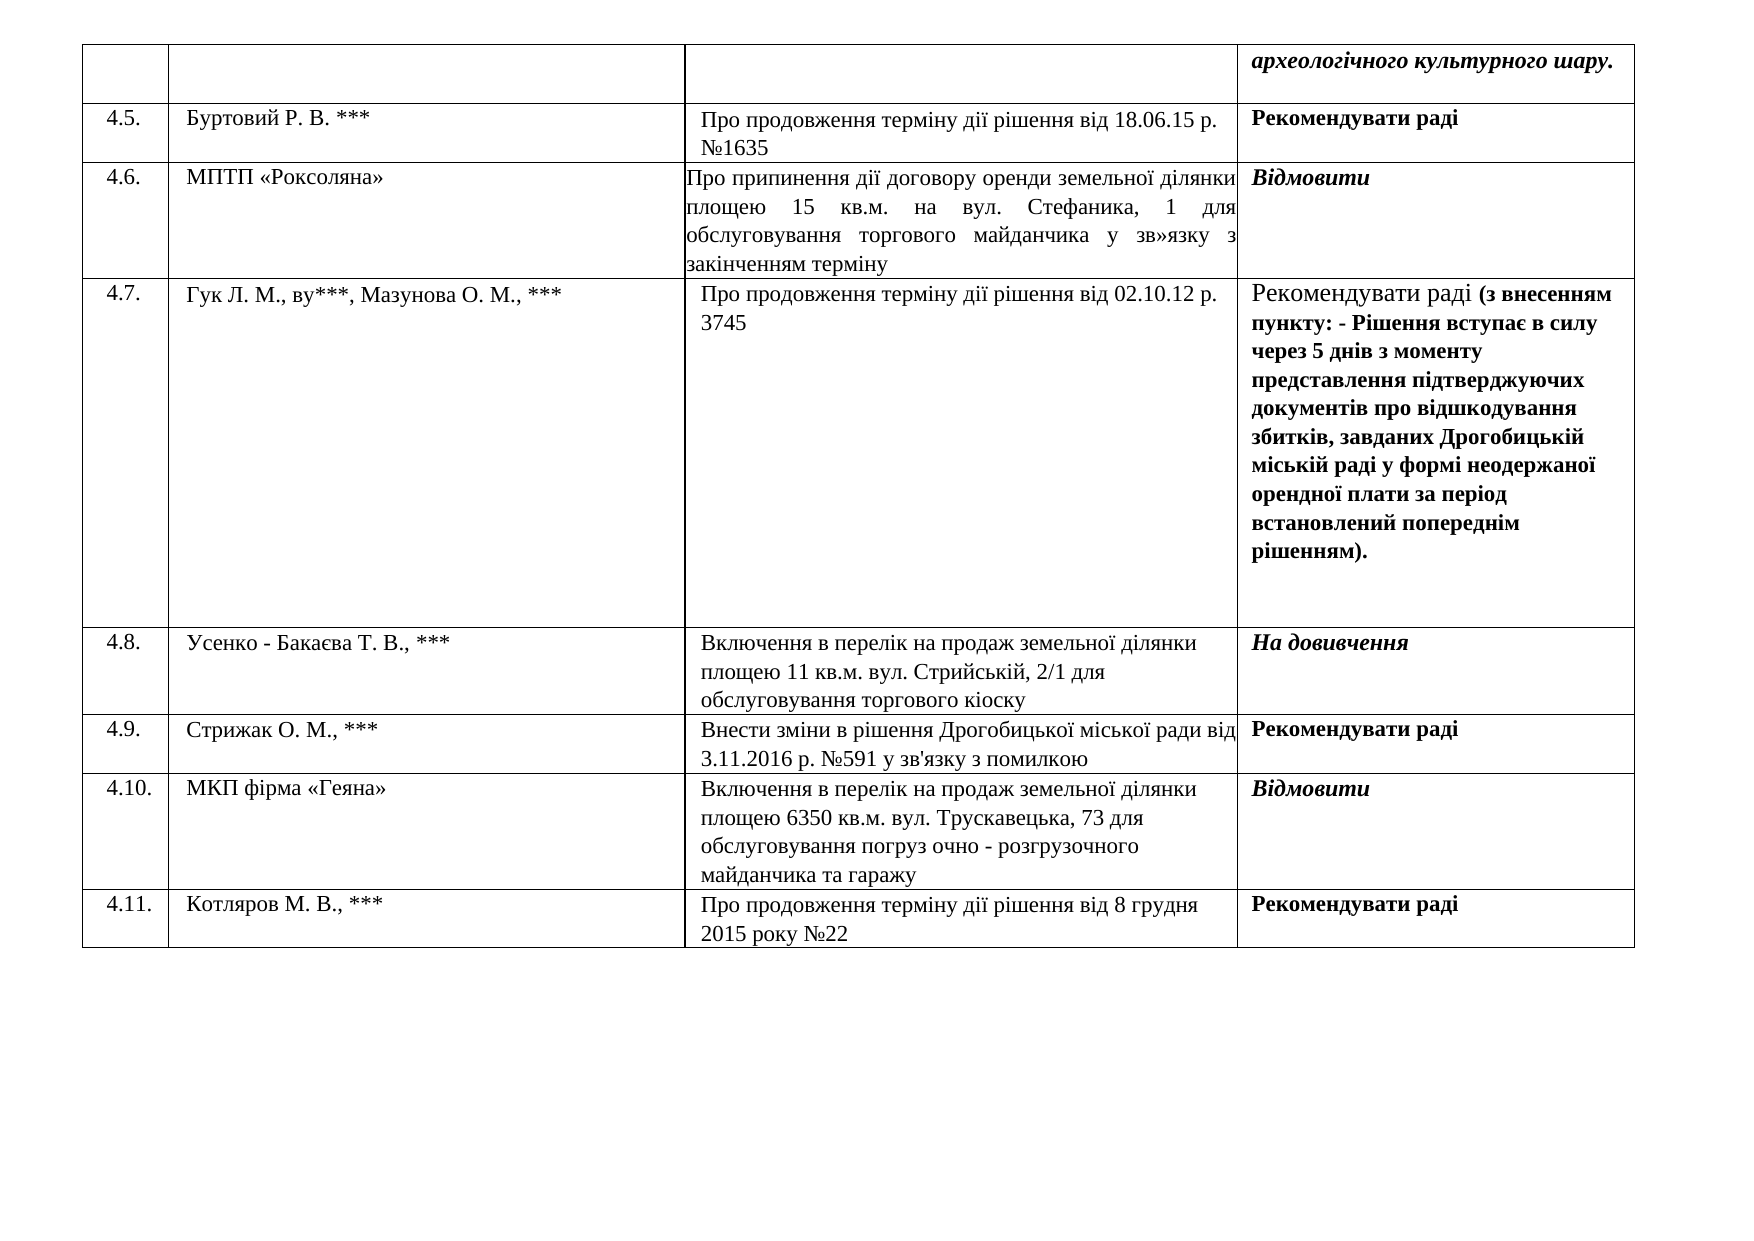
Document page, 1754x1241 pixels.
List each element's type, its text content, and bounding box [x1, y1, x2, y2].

table_cell Буртовий Р. В. *** [169, 104, 684, 162]
table_cell 4.8. [83, 628, 168, 714]
table_cell Котляров М. В., *** [169, 890, 684, 947]
table_cell Усенко - Бакаєва Т. В., *** [169, 628, 684, 714]
table_cell 4.9. [83, 715, 168, 773]
table_header [83, 45, 168, 103]
table_cell Відмовити [1238, 163, 1634, 278]
table_cell Внести зміни в рішення Дрогобицької міської ради від 3.11.2016 р. №591 у зв'язку з помилкою [686, 715, 1237, 773]
table_cell 4.5. [83, 104, 168, 162]
table_cell Рекомендувати раді [1238, 890, 1634, 947]
table_header [169, 45, 684, 103]
table_cell Про припинення дії договору оренди земельної ділянки площею 15 кв.м. на вул. Стефаника, 1 для обслуговування торгового майданчика у зв»язку з закінченням терміну [686, 163, 1237, 278]
table_cell 4.10. [83, 774, 168, 889]
table_cell Включення в перелік на продаж земельної ділянки площею 11 кв.м. вул. Стрийській, 2/1 для обслуговування торгового кіоску [686, 628, 1237, 714]
table_cell На довивчення [1238, 628, 1634, 714]
table_cell Рекомендувати раді (з внесенням пункту: - Рішення вступає в силу через 5 днів з моменту представлення підтверджуючих документів про відшкодування збитків, завданих Дрогобицькій міській раді у формі неодержаної орендної плати за період встановлений попереднім рішенням). [1238, 279, 1634, 627]
table_cell Про продовження терміну дії рішення від 8 грудня 2015 року №22 [686, 890, 1237, 947]
table_cell 4.11. [83, 890, 168, 947]
table_cell Про продовження терміну дії рішення від 02.10.12 р. 3745 [686, 279, 1237, 627]
table_cell 4.7. [83, 279, 168, 627]
table_cell Стрижак О. М., *** [169, 715, 684, 773]
table_cell Про продовження терміну дії рішення від 18.06.15 р. №1635 [686, 104, 1237, 162]
table_header [686, 45, 1237, 103]
table_cell Гук Л. М., ву***, Мазунова О. М., *** [169, 279, 684, 627]
table_header археологічного культурного шару. [1238, 45, 1634, 103]
table_cell МПТП «Роксоляна» [169, 163, 684, 278]
table_cell Рекомендувати раді [1238, 715, 1634, 773]
table_cell Рекомендувати раді [1238, 104, 1634, 162]
table_cell 4.6. [83, 163, 168, 278]
table_cell Включення в перелік на продаж земельної ділянки площею 6350 кв.м. вул. Трускавецька, 73 для обслуговування погруз очно - розгрузочного майданчика та гаражу [686, 774, 1237, 889]
table_cell Відмовити [1238, 774, 1634, 889]
table_cell МКП фірма «Геяна» [169, 774, 684, 889]
